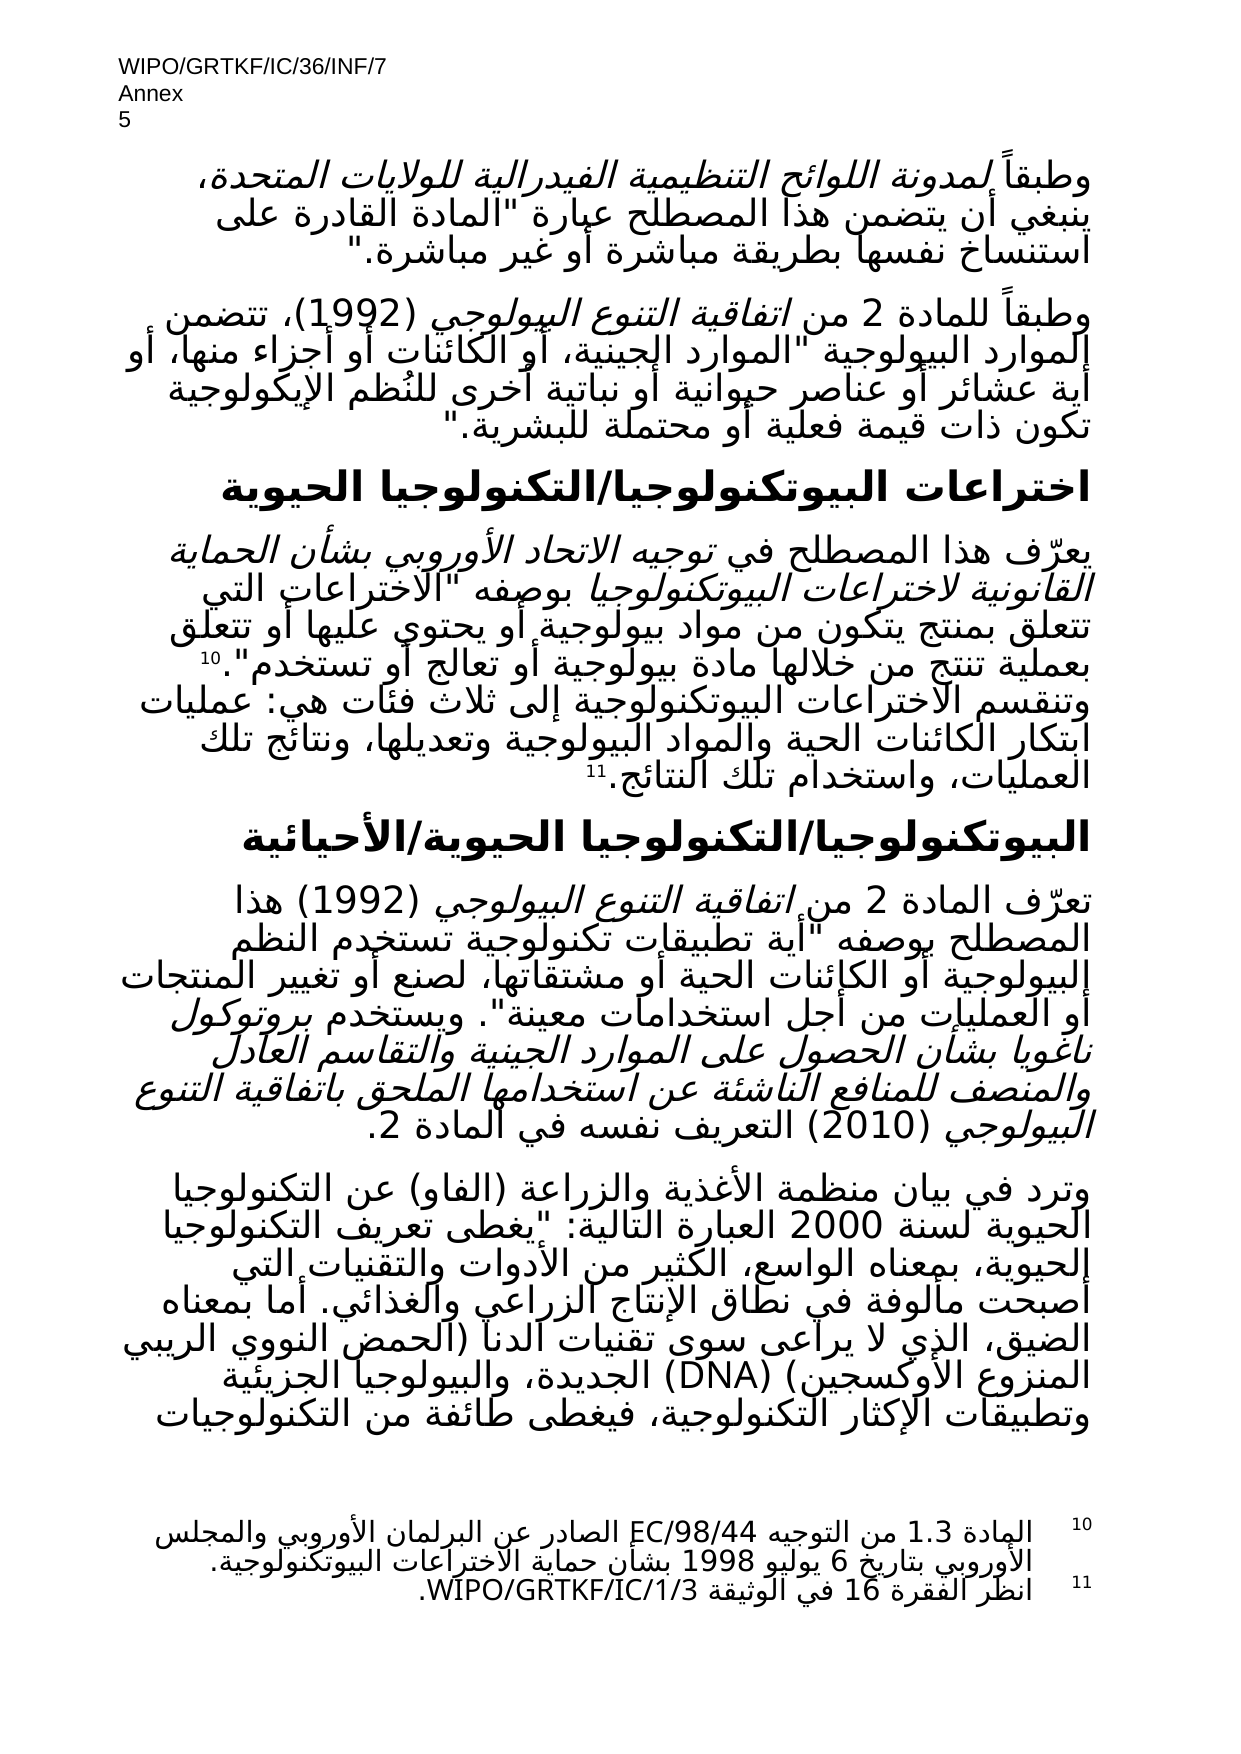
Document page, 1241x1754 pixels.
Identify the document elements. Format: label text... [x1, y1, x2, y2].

text البيوتكنولوجيا/التكنولوجيا الحيوية/الأحيائية [662, 821, 746, 858]
text اختراعات البيوتكنولوجيا/التكنولوجيا الحيوية [694, 471, 778, 508]
text يعرّف هذا المصطلح في توجيه الاتحاد الأوروبي بشأن الحماية القانونية لاختراعات البيوتكنولوجيا بوصفه "الاختراعات التي تتعلق بمنتج يتكون من مواد بيولوجية أو يحتوي عليها أو تتعلق بعملية تنتج من خلالها مادة بيولوجية أو تعالج أو تستخدم". وتنقسم الاختراعات البيوتكنولوجية إلى ثلاث فئات هي: عمليات ابتكار الكائنات الحية والمواد البيولوجية وتعديلها، ونتائج تلك العمليات، واستخدام تلك النتائج. [118, 533, 1092, 796]
text وطبقاً لمدونة اللوائح التنظيمية الفيدرالية للولايات المتحدة، ينبغي أن يتضمن هذا المصطلح عبارة "المادة القادرة على استنساخ نفسها بطريقة مباشرة أو غير مباشرة." [118, 158, 1092, 271]
text اختراعات البيوتكنولوجيا/التكنولوجيا الحيوية [118, 471, 339, 508]
text اختراعات البيوتكنولوجيا/التكنولوجيا الحيوية [819, 471, 1092, 508]
text وطبقاً للمادة 2 من اتفاقية التنوع البيولوجي (1992)، تتضمن الموارد البيولوجية "الموارد الجينية، أو الكائنات أو أجزاء منها، أو أية عشائر أو عناصر حيوانية أو نباتية أخرى للنُظم الإيكولوجية تكون ذات قيمة فعلية أو محتملة للبشرية." [118, 296, 1092, 446]
text اختراعات البيوتكنولوجيا/التكنولوجيا الحيوية [736, 471, 865, 508]
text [118, 1171, 1092, 1433]
text اختراعات البيوتكنولوجيا/التكنولوجيا الحيوية [280, 471, 472, 508]
text اختراعات البيوتكنولوجيا/التكنولوجيا الحيوية [460, 471, 544, 508]
text البيوتكنولوجيا/التكنولوجيا الحيوية/الأحيائية [704, 821, 908, 858]
text البيوتكنولوجيا/التكنولوجيا الحيوية/الأحيائية [896, 821, 980, 858]
text اختراعات البيوتكنولوجيا/التكنولوجيا الحيوية [502, 471, 706, 508]
text البيوتكنولوجيا/التكنولوجيا الحيوية/الأحيائية [118, 821, 541, 858]
text البيوتكنولوجيا/التكنولوجيا الحيوية/الأحيائية [938, 821, 1067, 858]
text تعرّف المادة 2 من اتفاقية التنوع البيولوجي (1992) هذا المصطلح بوصفه "أية تطبيقات تكنولوجية تستخدم النظم البيولوجية أو الكائنات الحية أو مشتقاتها، لصنع أو تغيير المنتجات أو العمليات من أجل استخدامات معينة". ويستخدم بروتوكول ناغويا بشأن الحصول على الموارد الجينية والتقاسم العادل والمنصف للمنافع الناشئة عن استخدامها الملحق باتفاقية التنوع البيولوجي (2010) التعريف نفسه في المادة 2. [118, 883, 1092, 1146]
text البيوتكنولوجيا/التكنولوجيا الحيوية/الأحيائية [482, 821, 674, 858]
